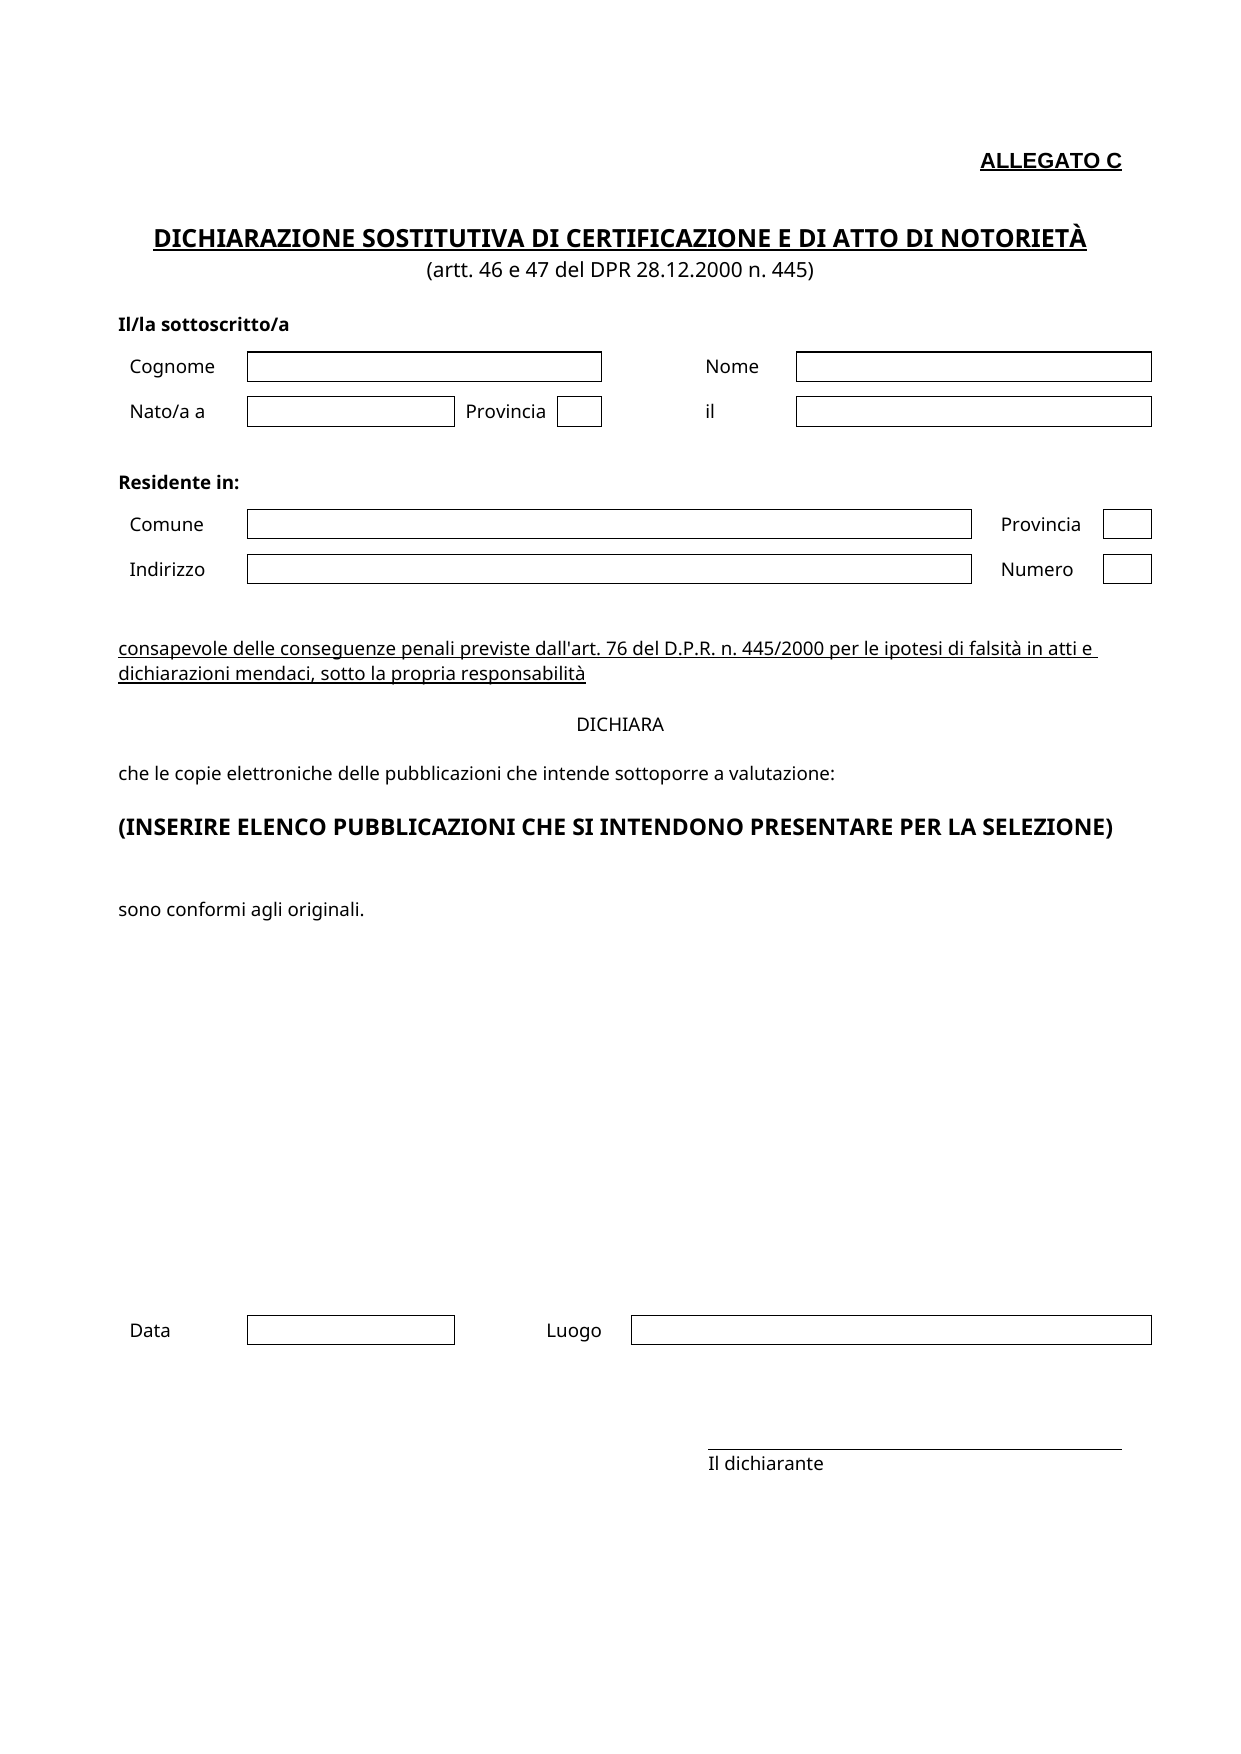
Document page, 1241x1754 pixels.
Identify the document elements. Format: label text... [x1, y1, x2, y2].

table_header [248, 555, 971, 583]
table_header [248, 353, 601, 381]
title ALLEGATO C [118, 148, 1122, 173]
text (artt. 46 e 47 del DPR 28.12.2000 n. 445) [118, 255, 1122, 283]
text Il dichiarante [708, 1450, 1122, 1476]
table_header Luogo [455, 1315, 631, 1344]
table_header il [602, 396, 796, 426]
table_header [797, 397, 1151, 426]
text Residente in: [118, 469, 1122, 494]
text DICHIARA [118, 712, 1122, 737]
table_header Indirizzo [118, 554, 247, 583]
table_header Nome [602, 351, 796, 381]
table_header Data [118, 1315, 247, 1344]
text (INSERIRE ELENCO PUBBLICAZIONI CHE SI INTENDONO PRESENTARE PER LA SELEZIONE) [118, 811, 1122, 871]
title DICHIARAZIONE SOSTITUTIVA DI CERTIFICAZIONE E DI ATTO DI NOTORIETÀ [118, 221, 1122, 255]
text consapevole delle conseguenze penali previste dall'art. 76 del D.P.R. n. 445/2000 per le ipotesi di falsità in atti e dichiarazioni mendaci, sotto la propria responsabilità [118, 635, 1152, 686]
table_header [558, 397, 601, 426]
text che le copie elettroniche delle pubblicazioni che intende sottoporre a valutazione: [118, 760, 1122, 785]
table_header [797, 353, 1151, 381]
table_header Cognome [118, 351, 247, 381]
table_header [248, 397, 454, 426]
table_header [248, 510, 971, 538]
table_header Provincia [972, 509, 1103, 538]
table_header Numero [972, 554, 1103, 583]
text sono conformi agli originali. [118, 896, 1122, 922]
table_header Provincia [455, 396, 557, 426]
table_header [632, 1316, 1151, 1344]
table_header [248, 1316, 454, 1344]
table_header [1104, 510, 1151, 538]
text Il/la sottoscritto/a [118, 312, 1122, 337]
table_header Nato/a a [118, 396, 247, 426]
table_header Comune [118, 509, 247, 538]
table_header [1104, 555, 1151, 583]
